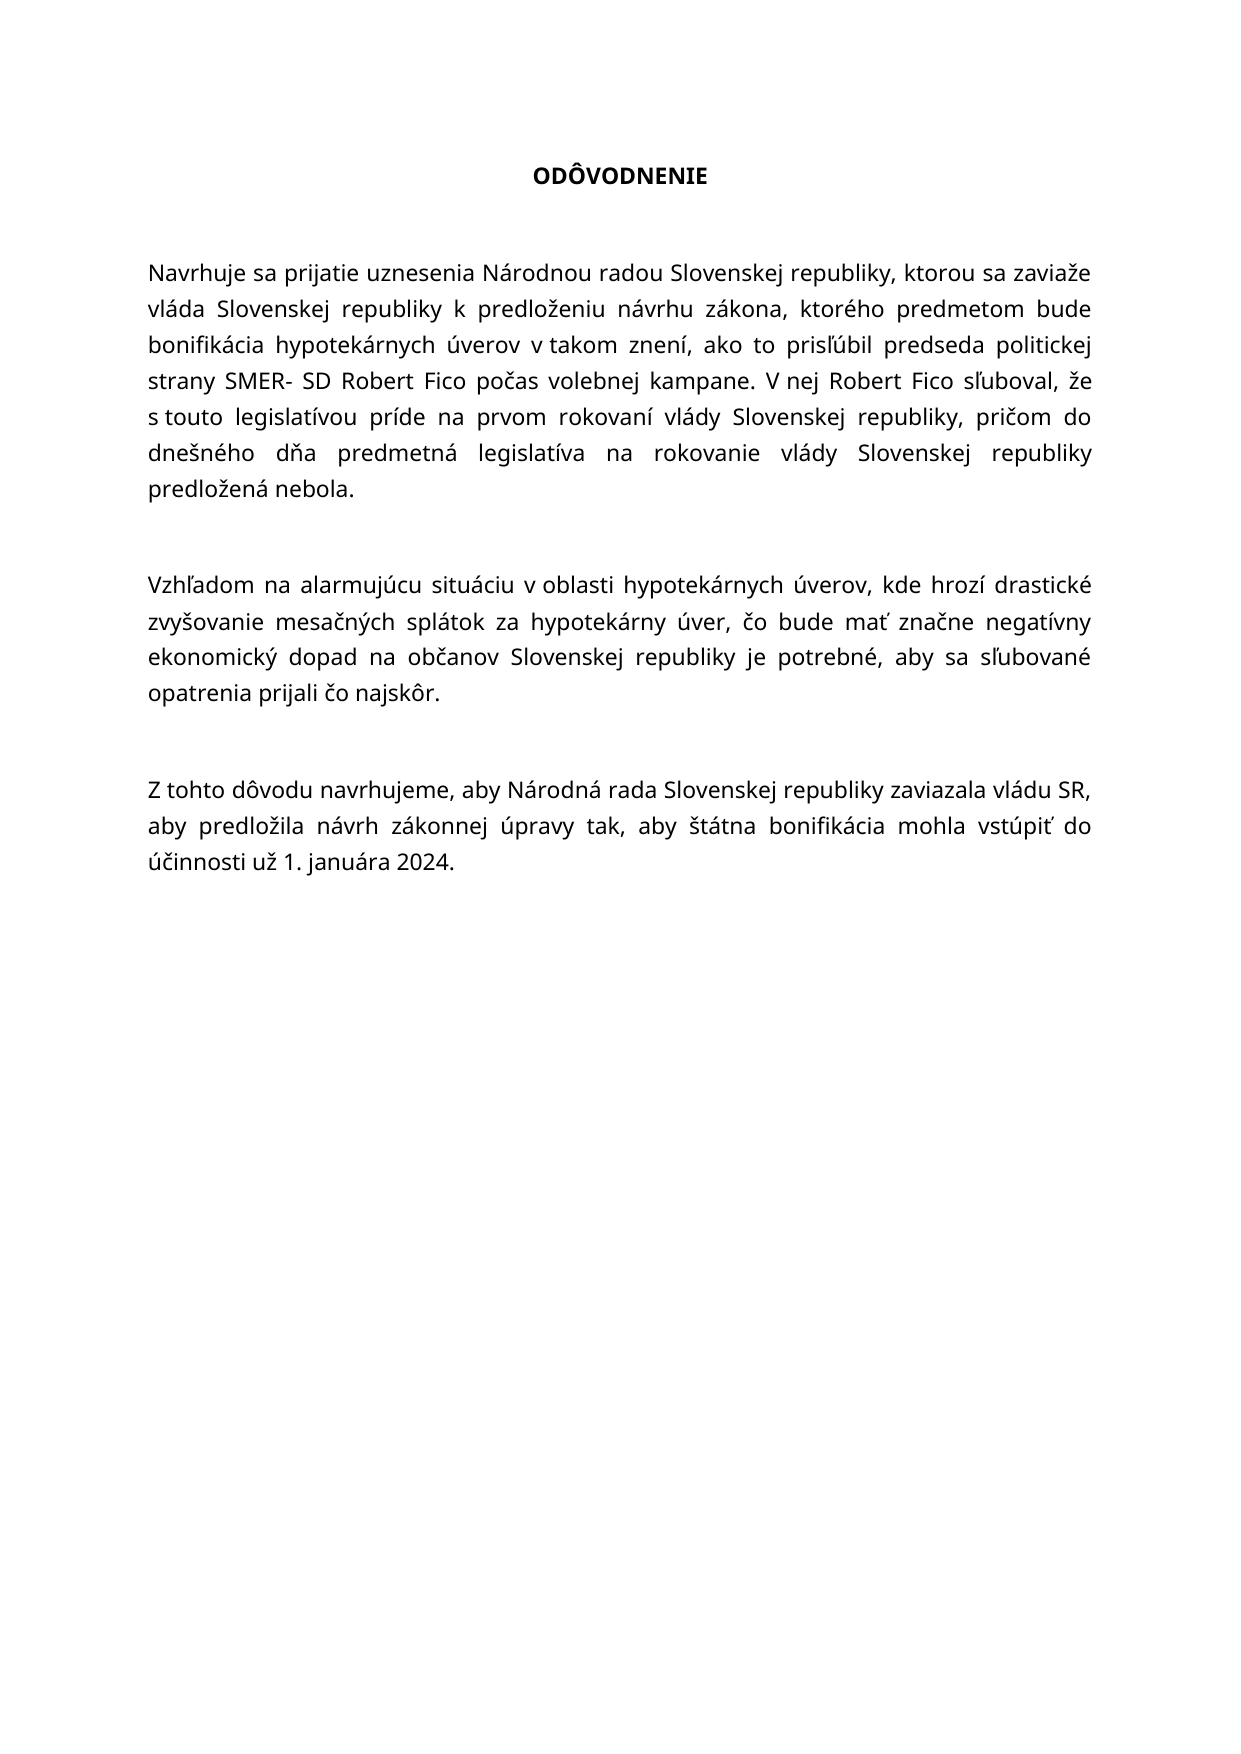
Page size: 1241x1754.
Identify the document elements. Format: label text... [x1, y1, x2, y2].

text Navrhuje sa prijatie uznesenia Národnou radou Slovenskej republiky, ktorou sa zaviaže vláda Slovenskej republiky k predloženiu návrhu zákona, ktorého predmetom bude bonifikácia hypotekárnych úverov v takom znení, ako to prisľúbil predseda politickej strany SMER- SD Robert Fico počas volebnej kampane. V nej Robert Fico sľuboval, že s touto legislatívou príde na prvom rokovaní vlády Slovenskej republiky, pričom do dnešného dňa predmetná legislatíva na rokovanie vlády Slovenskej republiky predložená nebola. [148, 257, 1093, 504]
text Vzhľadom na alarmujúcu situáciu v oblasti hypotekárnych úverov, kde hrozí drastické zvyšovanie mesačných splátok za hypotekárny úver, čo bude mať značne negatívny ekonomický dopad na občanov Slovenskej republiky je potrebné, aby sa sľubované opatrenia prijali čo najskôr. [148, 569, 1093, 708]
text ODÔVODNENIE [148, 160, 1093, 191]
text Z tohto dôvodu navrhujeme, aby Národná rada Slovenskej republiky zaviazala vládu SR, aby predložila návrh zákonnej úpravy tak, aby štátna bonifikácia mohla vstúpiť do účinnosti už 1. januára 2024. [148, 774, 1093, 877]
